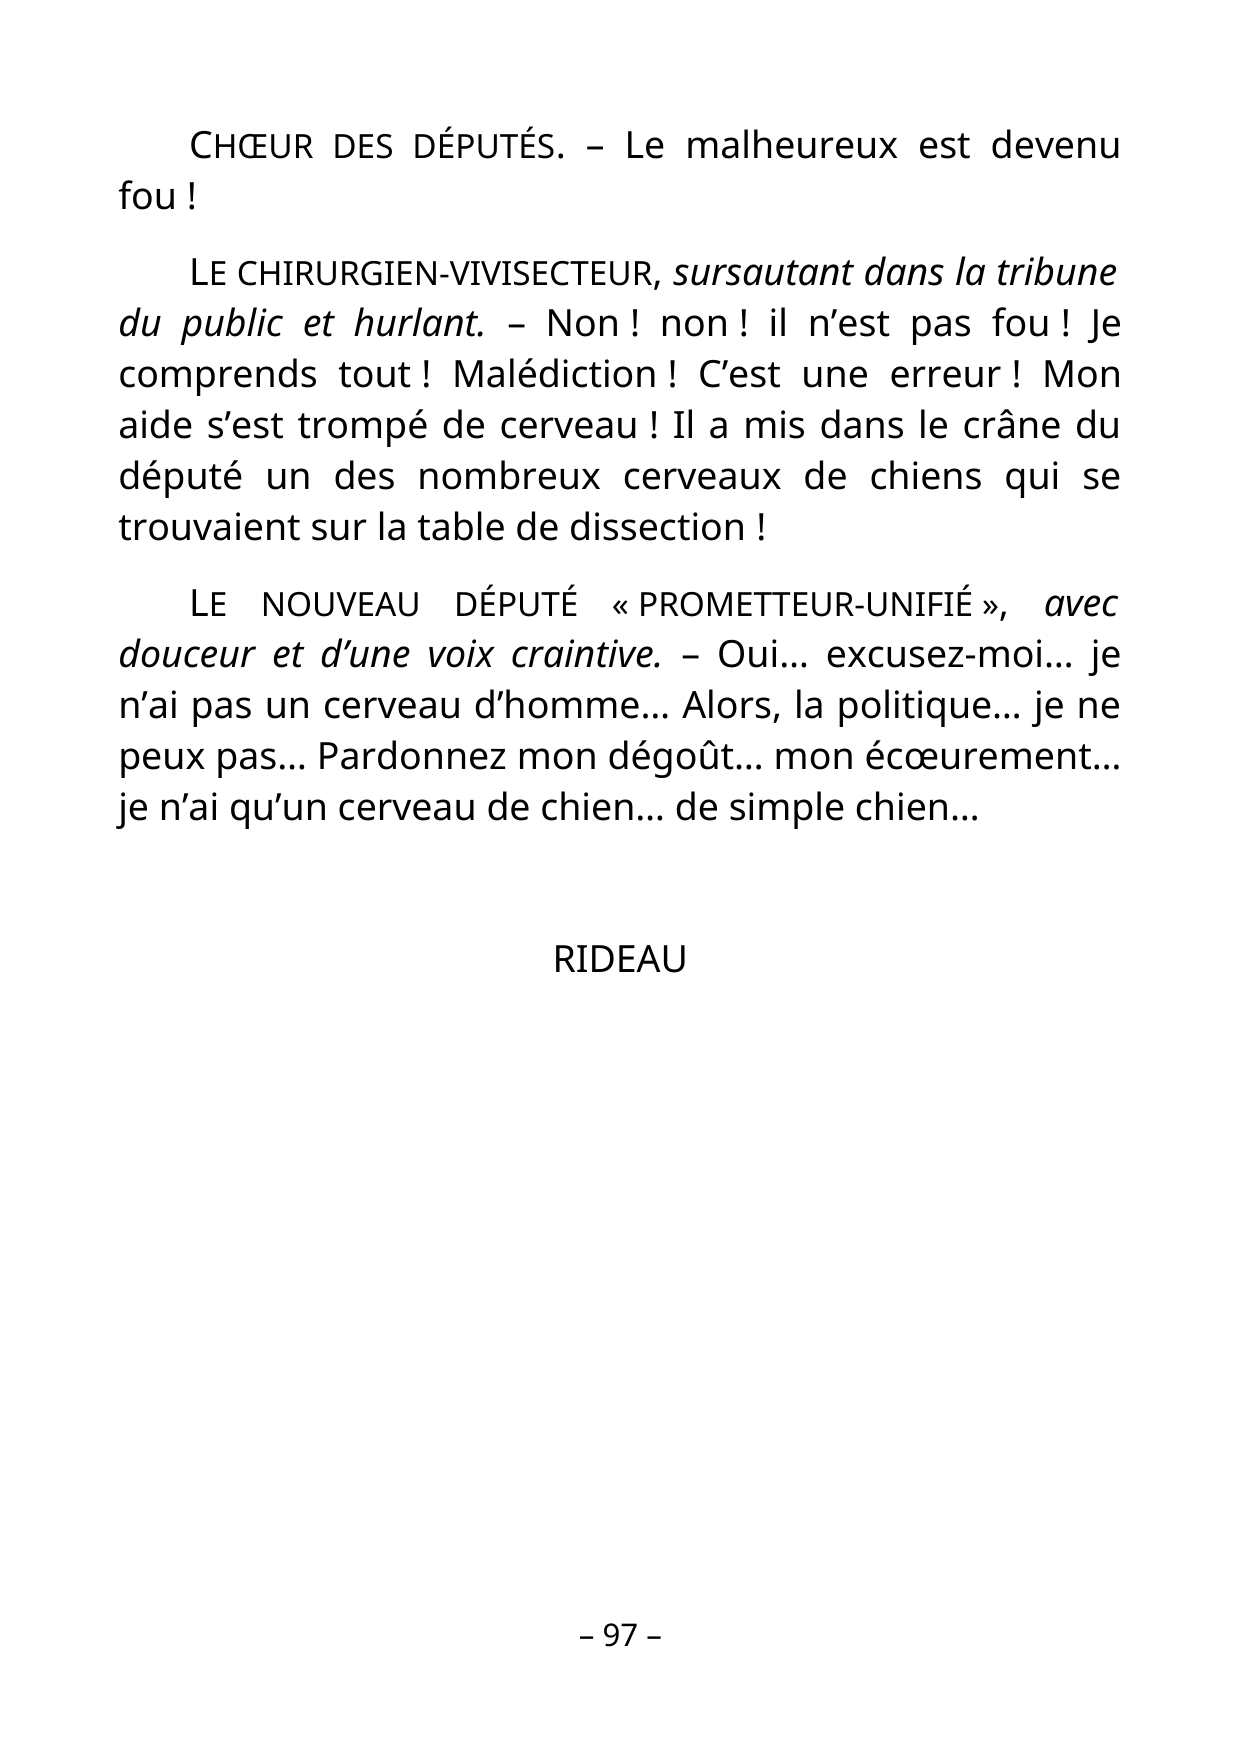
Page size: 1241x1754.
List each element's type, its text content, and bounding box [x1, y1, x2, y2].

text RIDEAU [118, 933, 1122, 984]
text LE NOUVEAU DÉPUTÉ « PROMETTEUR-UNIFIÉ », avec douceur et d’une voix craintive. – Oui… excusez-moi… je n’ai pas un cerveau d’homme… Alors, la politique… je ne peux pas… Pardonnez mon dégoût… mon écœurement… je n’ai qu’un cerveau de chien… de simple chien… [118, 576, 1122, 832]
text CHŒUR DES DÉPUTÉS. – Le malheureux est devenu fou ! [118, 118, 1122, 220]
text LE CHIRURGIEN-VIVISECTEUR, sursautant dans la tribune du public et hurlant. – Non ! non ! il n’est pas fou ! Je comprends tout ! Malédiction ! C’est une erreur ! Mon aide s’est trompé de cerveau ! Il a mis dans le crâne du député un des nombreux cerveaux de chiens qui se trouvaient sur la table de dissection ! [118, 245, 1122, 551]
